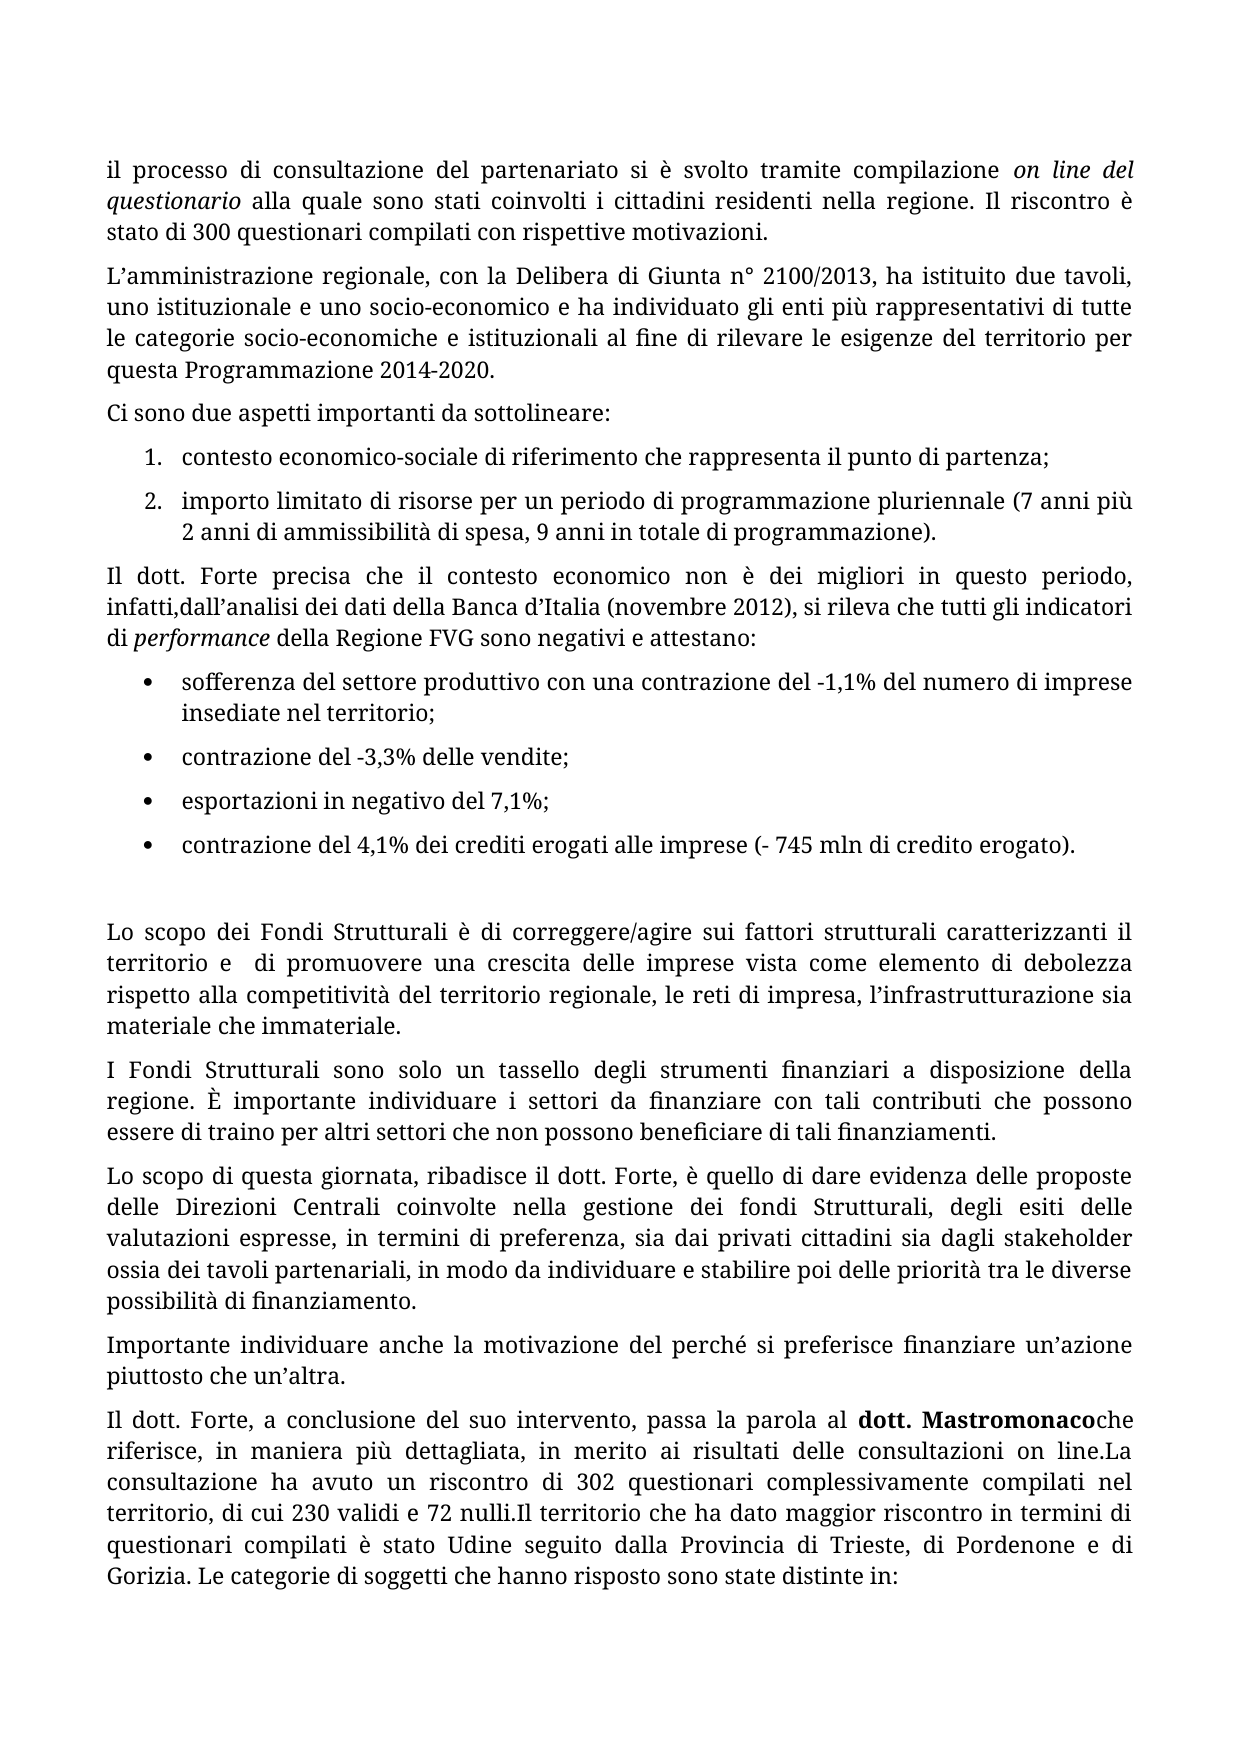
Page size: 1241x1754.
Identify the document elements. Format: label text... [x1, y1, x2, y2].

text Il dott. Forte, a conclusione del suo intervento, passa la parola al dott. Mastromonacoche riferisce, in maniera più dettagliata, in merito ai risultati delle consultazioni on line.La consultazione ha avuto un riscontro di 302 questionari complessivamente compilati nel territorio, di cui 230 validi e 72 nulli.Il territorio che ha dato maggior riscontro in termini di questionari compilati è stato Udine seguito dalla Provincia di Trieste, di Pordenone e di Gorizia. Le categorie di soggetti che hanno risposto sono state distinte in: [106, 1403, 1134, 1591]
text Importante individuare anche la motivazione del perché si preferisce finanziare un’azione piuttosto che un’altra. [106, 1328, 1134, 1391]
list sofferenza del settore produttivo con una contrazione del -1,1% del numero di imprese insediate nel territorio; [144, 666, 1134, 728]
text Ci sono due aspetti importanti da sottolineare: [106, 397, 1134, 428]
list contrazione del -3,3% delle vendite; [144, 741, 1134, 772]
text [106, 153, 1134, 247]
list contesto economico-sociale di riferimento che rappresenta il punto di partenza; [144, 441, 1134, 472]
text I Fondi Strutturali sono solo un tassello degli strumenti finanziari a disposizione della regione. È importante individuare i settori da finanziare con tali contributi che possono essere di traino per altri settori che non possono beneficiare di tali finanziamenti. [106, 1053, 1134, 1147]
text Il dott. Forte precisa che il contesto economico non è dei migliori in questo periodo, infatti,dall’analisi dei dati della Banca d’Italia (novembre 2012), si rileva che tutti gli indicatori di performance della Regione FVG sono negativi e attestano: [106, 560, 1134, 653]
list contrazione del 4,1% dei crediti erogati alle imprese (- 745 mln di credito erogato). [144, 828, 1134, 860]
list importo limitato di risorse per un periodo di programmazione pluriennale (7 anni più 2 anni di ammissibilità di spesa, 9 anni in totale di programmazione). [144, 485, 1134, 547]
text Lo scopo di questa giornata, ribadisce il dott. Forte, è quello di dare evidenza delle proposte delle Direzioni Centrali coinvolte nella gestione dei fondi Strutturali, degli esiti delle valutazioni espresse, in termini di preferenza, sia dai privati cittadini sia dagli stakeholder ossia dei tavoli partenariali, in modo da individuare e stabilire poi delle priorità tra le diverse possibilità di finanziamento. [106, 1160, 1134, 1316]
text Lo scopo dei Fondi Strutturali è di correggere/agire sui fattori strutturali caratterizzanti il territorio e di promuovere una crescita delle imprese vista come elemento di debolezza rispetto alla competitività del territorio regionale, le reti di impresa, l’infrastrutturazione sia materiale che immateriale. [106, 916, 1134, 1041]
text L’amministrazione regionale, con la Delibera di Giunta n° 2100/2013, ha istituito due tavoli, uno istituzionale e uno socio-economico e ha individuato gli enti più rappresentativi di tutte le categorie socio-economiche e istituzionali al fine di rilevare le esigenze del territorio per questa Programmazione 2014-2020. [106, 260, 1134, 385]
list esportazioni in negativo del 7,1%; [144, 785, 1134, 816]
